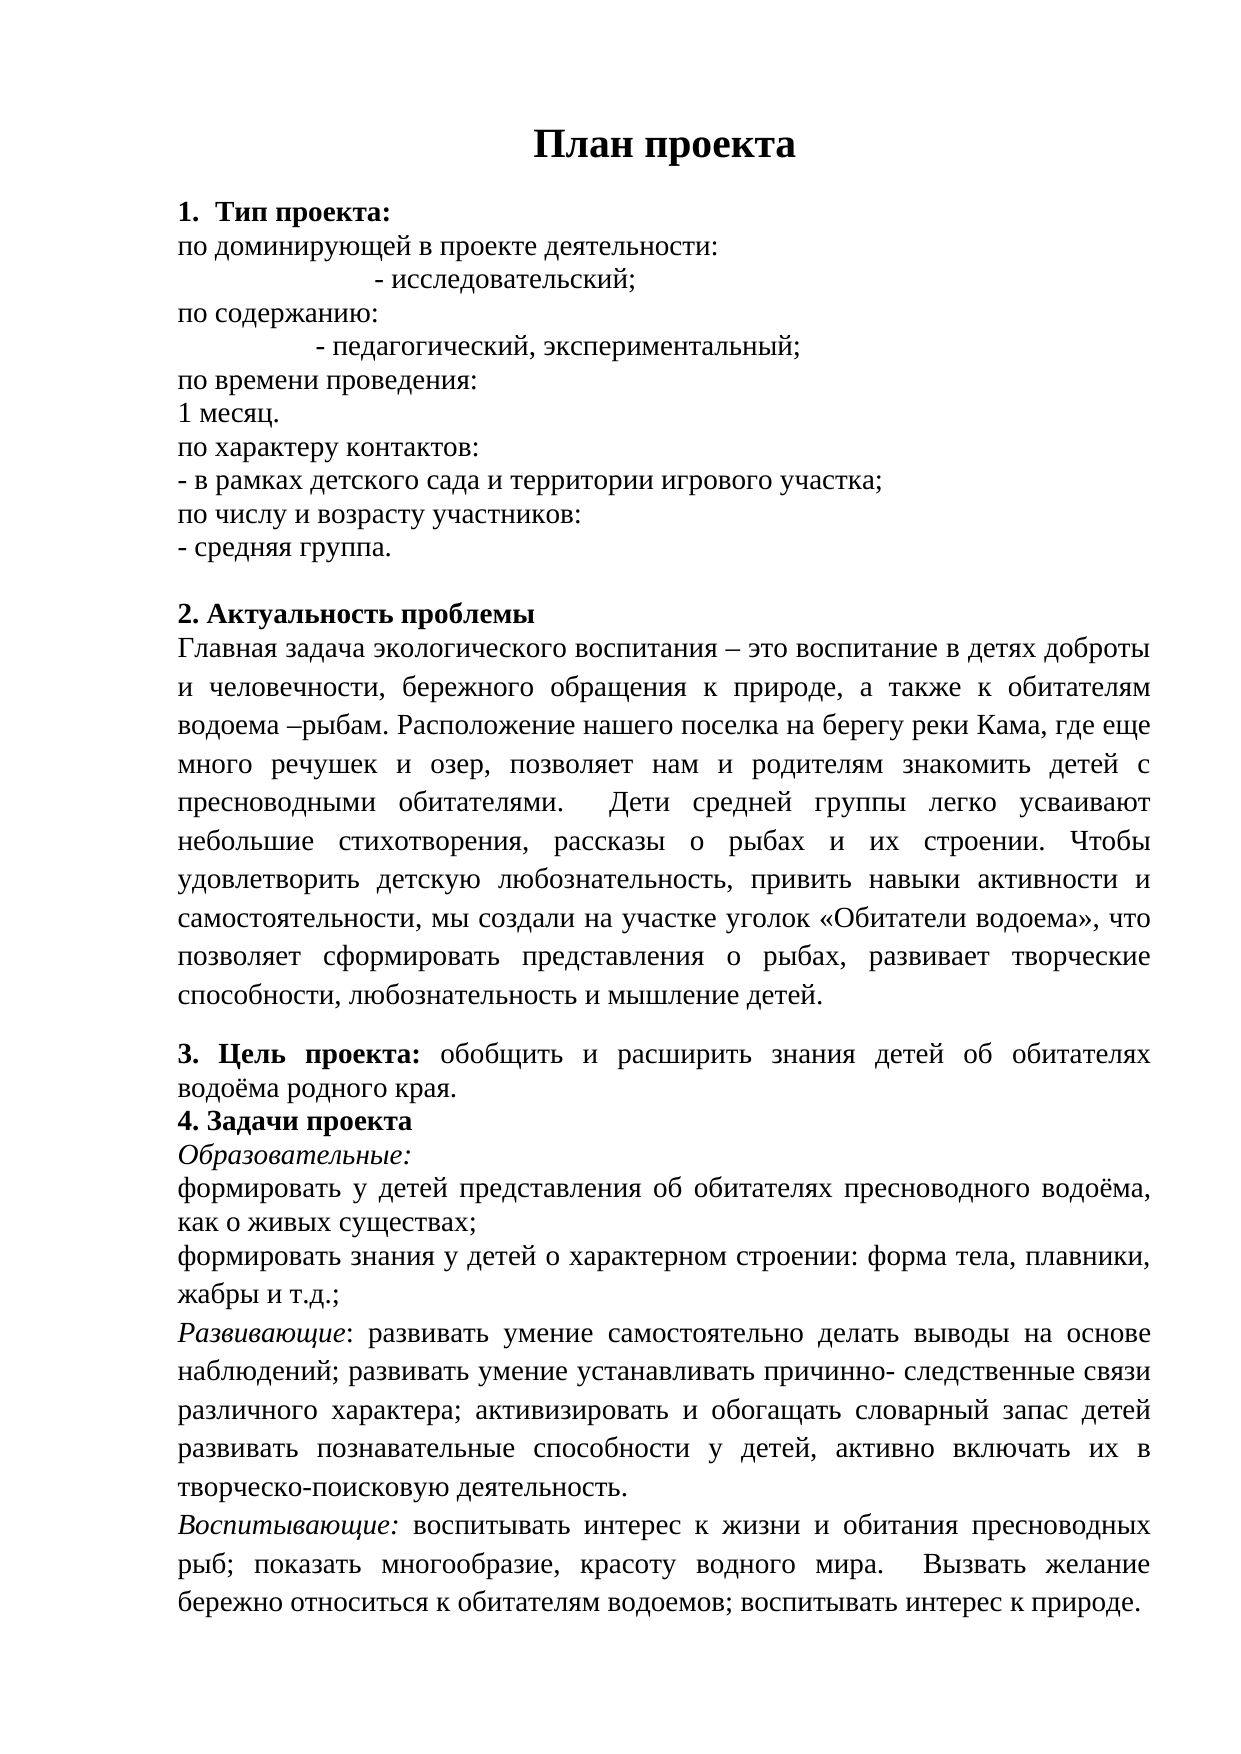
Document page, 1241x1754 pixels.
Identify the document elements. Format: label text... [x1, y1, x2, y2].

text по доминирующей в проекте деятельности: [177, 228, 1152, 261]
text 1 месяц. [177, 395, 1152, 429]
text 4. Задачи проекта [177, 1103, 1152, 1137]
text 2. Актуальность проблемы [177, 597, 1152, 630]
text по времени проведения: [177, 362, 1152, 395]
text по содержанию: [177, 295, 1152, 328]
text - исследовательский; [177, 261, 1152, 295]
text Воспитывающие: воспитывать интерес к жизни и обитания пресноводных рыб; показать многообразие, красоту водного мира. Вызвать желание бережно относиться к обитателям водоемов; воспитывать интерес к природе. [177, 1507, 1152, 1618]
text План проекта [177, 118, 1152, 166]
text - в рамках детского сада и территории игрового участка; [177, 462, 1152, 496]
text Образовательные: [177, 1137, 1152, 1171]
text формировать знания у детей о характерном строении: форма тела, плавники, жабры и т.д.; [177, 1238, 1152, 1310]
list Тип проекта: [177, 194, 1152, 228]
text по характеру контактов: [177, 429, 1152, 462]
text 3. Цель проекта: обобщить и расширить знания детей об обитателях водоёма родного края. [177, 1036, 1152, 1103]
text - средняя группа. [177, 529, 1152, 563]
text - педагогический, экспериментальный; [148, 328, 1152, 362]
text по числу и возрасту участников: [177, 496, 1152, 529]
text Развивающие: развивать умение самостоятельно делать выводы на основе наблюдений; развивать умение устанавливать причинно- следственные связи различного характера; активизировать и обогащать словарный запас детей развивать познавательные способности у детей, активно включать их в творческо-поисковую деятельность. [177, 1315, 1152, 1502]
text Главная задача экологического воспитания – это воспитание в детях доброты и человечности, бережного обращения к природе, а также к обитателям водоема –рыбам. Расположение нашего поселка на берегу реки Кама, где еще много речушек и озер, позволяет нам и родителям знакомить детей с пресноводными обитателями. Дети средней группы легко усваивают небольшие стихотворения, рассказы о рыбах и их строении. Чтобы удовлетворить детскую любознательность, привить навыки активности и самостоятельности, мы создали на участке уголок «Обитатели водоема», что позволяет сформировать представления о рыбах, развивает творческие способности, любознательность и мышление детей. [177, 630, 1152, 1011]
text формировать у детей представления об обитателях пресноводного водоёма, как о живых существах; [177, 1171, 1152, 1238]
